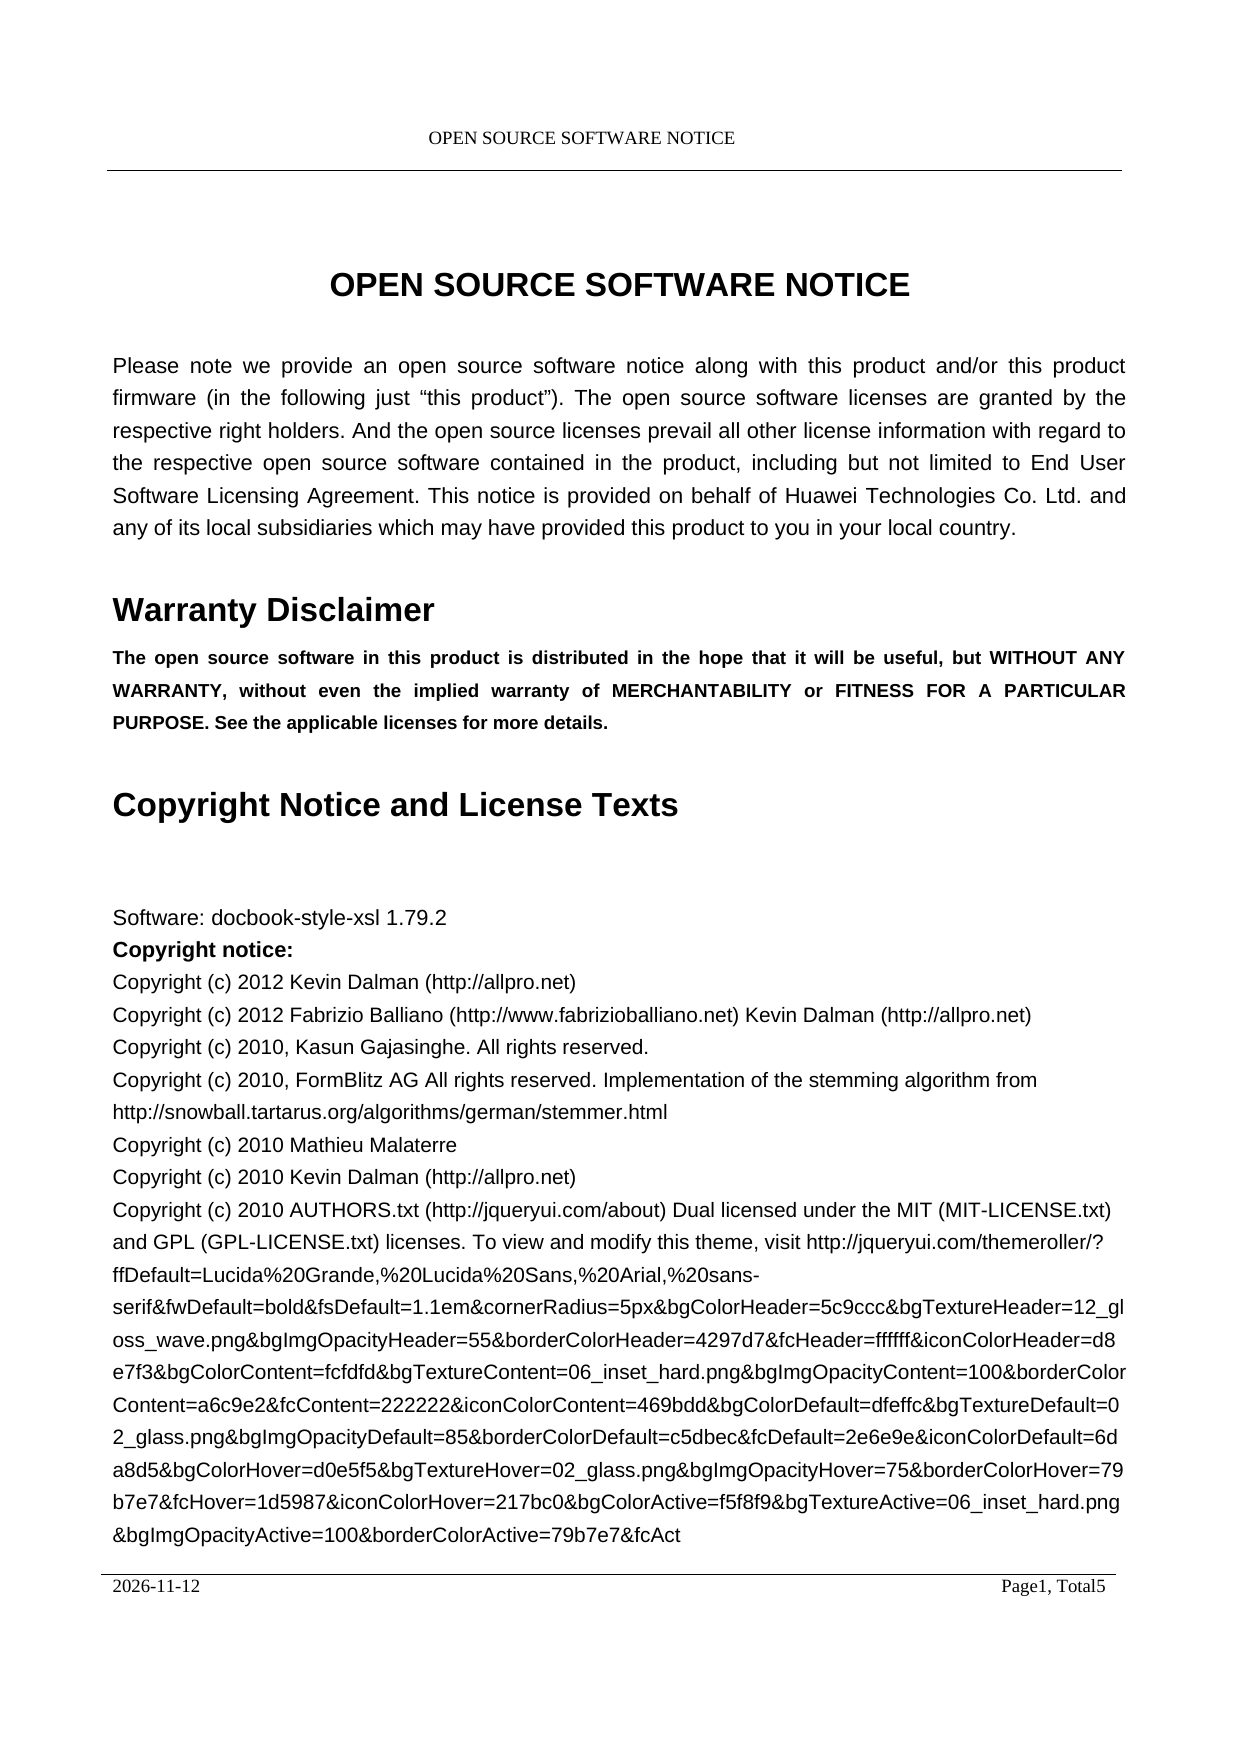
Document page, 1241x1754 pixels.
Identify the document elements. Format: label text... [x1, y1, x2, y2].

text Software: docbook-style-xsl 1.79.2 [112, 901, 1128, 933]
text Copyright (c) 2010 Mathieu Malaterre [112, 1128, 1128, 1161]
text Copyright (c) 2012 Kevin Dalman (http://allpro.net) [112, 966, 1128, 998]
text The open source software in this product is distributed in the hope that it will be useful, but WITHOUT ANY WARRANTY, without even the implied warranty of MERCHANTABILITY or FITNESS FOR A PARTICULAR PURPOSE. See the applicable licenses for more details. [112, 641, 1128, 739]
text Copyright (c) 2010 Kevin Dalman (http://allpro.net) [112, 1161, 1128, 1193]
text OPEN SOURCE SOFTWARE NOTICE [112, 251, 1128, 316]
text Copyright (c) 2012 Fabrizio Balliano (http://www.fabrizioballiano.net) Kevin Dalman (http://allpro.net) [112, 998, 1128, 1031]
text Warranty Disclaimer [112, 576, 1128, 641]
text Copyright Notice and License Texts [112, 771, 1128, 836]
text Copyright notice: [112, 933, 1128, 966]
text Copyright (c) 2010, Kasun Gajasinghe. All rights reserved. [112, 1031, 1128, 1063]
text Copyright (c) 2010 AUTHORS.txt (http://jqueryui.com/about) Dual licensed under the MIT (MIT-LICENSE.txt) and GPL (GPL-LICENSE.txt) licenses. To view and modify this theme, visit http://jqueryui.com/themeroller/?ffDefault=Lucida%20Grande,%20Lucida%20Sans,%20Arial,%20sans-serif&fwDefault=bold&fsDefault=1.1em&cornerRadius=5px&bgColorHeader=5c9ccc&bgTextureHeader=12_gloss_wave.png&bgImgOpacityHeader=55&borderColorHeader=4297d7&fcHeader=ffffff&iconColorHeader=d8e7f3&bgColorContent=fcfdfd&bgTextureContent=06_inset_hard.png&bgImgOpacityContent=100&borderColorContent=a6c9e2&fcContent=222222&iconColorContent=469bdd&bgColorDefault=dfeffc&bgTextureDefault=02_glass.png&bgImgOpacityDefault=85&borderColorDefault=c5dbec&fcDefault=2e6e9e&iconColorDefault=6da8d5&bgColorHover=d0e5f5&bgTextureHover=02_glass.png&bgImgOpacityHover=75&borderColorHover=79b7e7&fcHover=1d5987&iconColorHover=217bc0&bgColorActive=f5f8f9&bgTextureActive=06_inset_hard.png&bgImgOpacityActive=100&borderColorActive=79b7e7&fcAct [112, 1193, 1128, 1551]
text Copyright (c) 2010, FormBlitz AG All rights reserved. Implementation of the stemming algorithm from http://snowball.tartarus.org/algorithms/german/stemmer.html [112, 1063, 1128, 1128]
text Please note we provide an open source software notice along with this product and/or this product firmware (in the following just “this product”). The open source software licenses are granted by the respective right holders. And the open source licenses prevail all other license information with regard to the respective open source software contained in the product, including but not limited to End User Software Licensing Agreement. This notice is provided on behalf of Huawei Technologies Co. Ltd. and any of its local subsidiaries which may have provided this product to you in your local country. [112, 349, 1128, 544]
